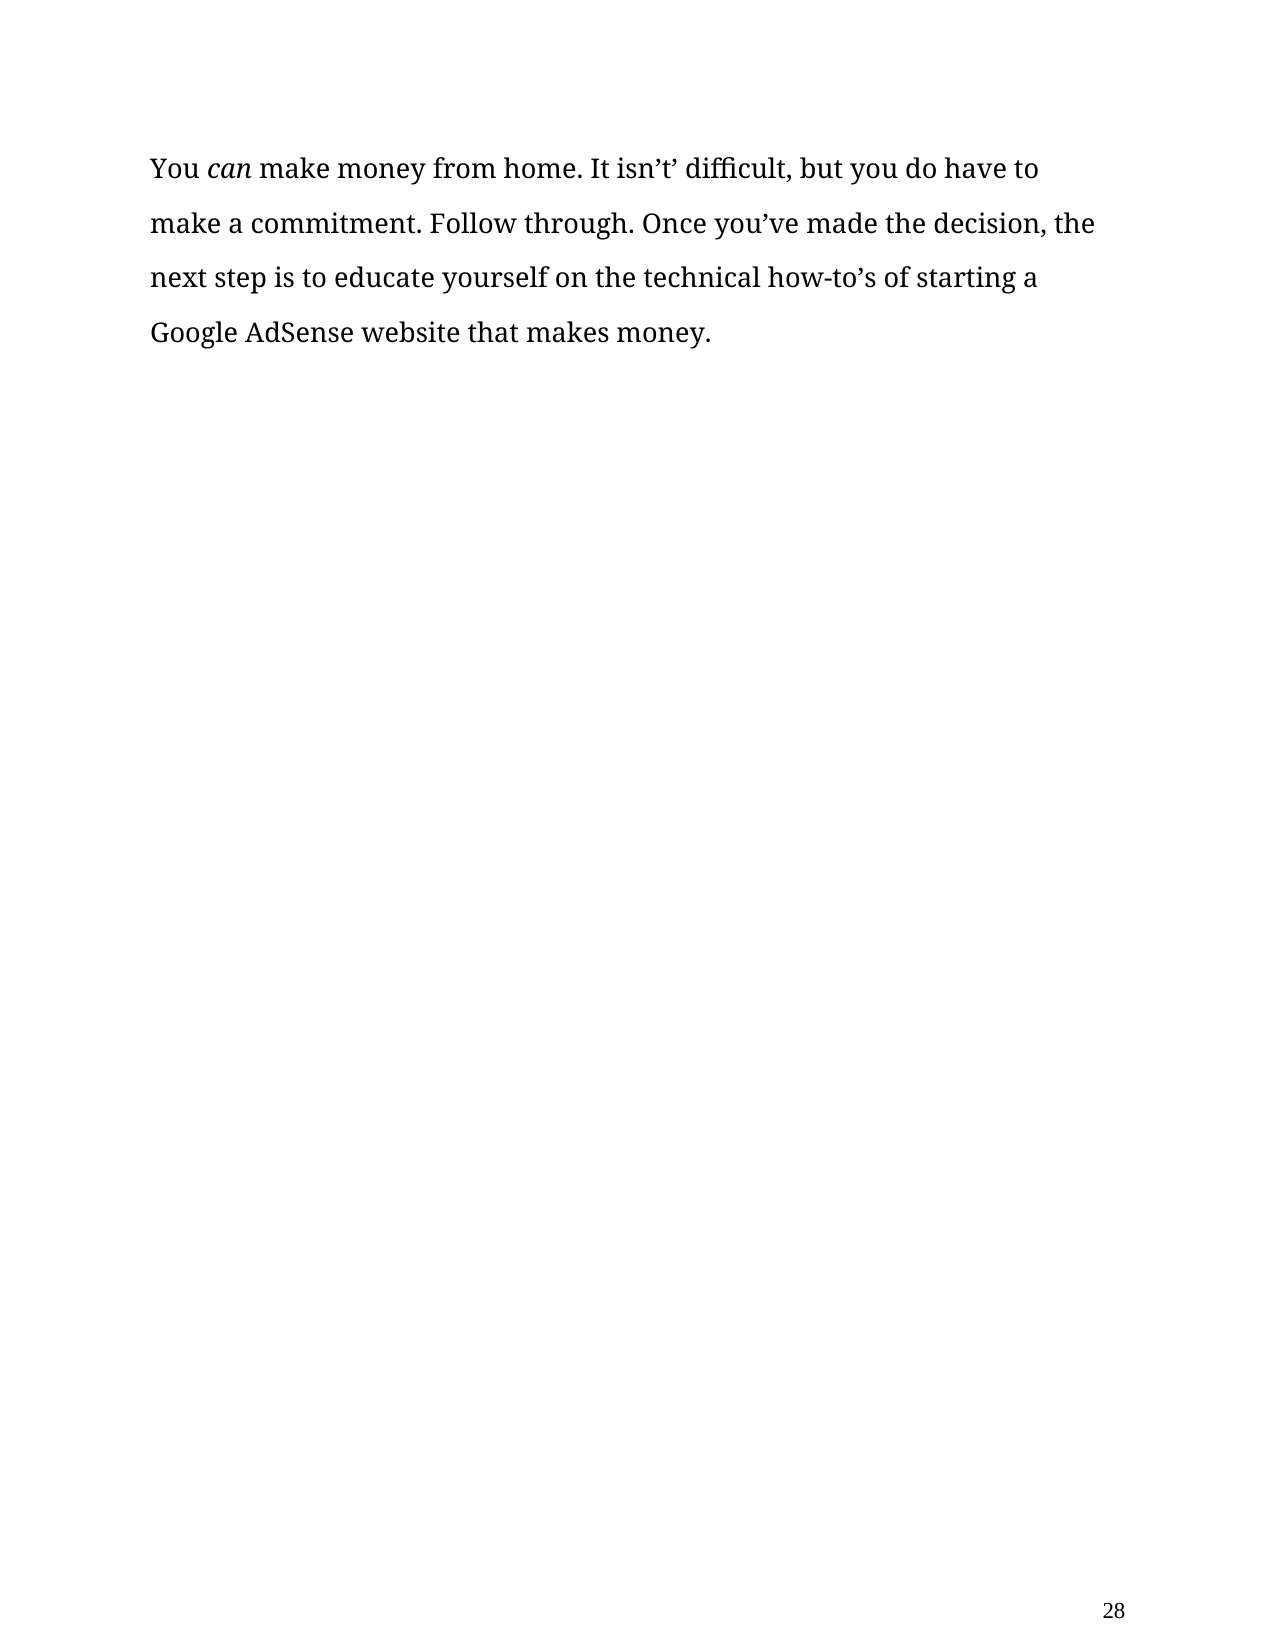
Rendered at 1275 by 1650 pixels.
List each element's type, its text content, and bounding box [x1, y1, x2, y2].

text You can make money from home. It isn’t’ difficult, but you do have to make a commitment. Follow through. Once you’ve made the decision, the next step is to educate yourself on the technical how-to’s of starting a Google AdSense website that makes money. [150, 150, 1104, 350]
